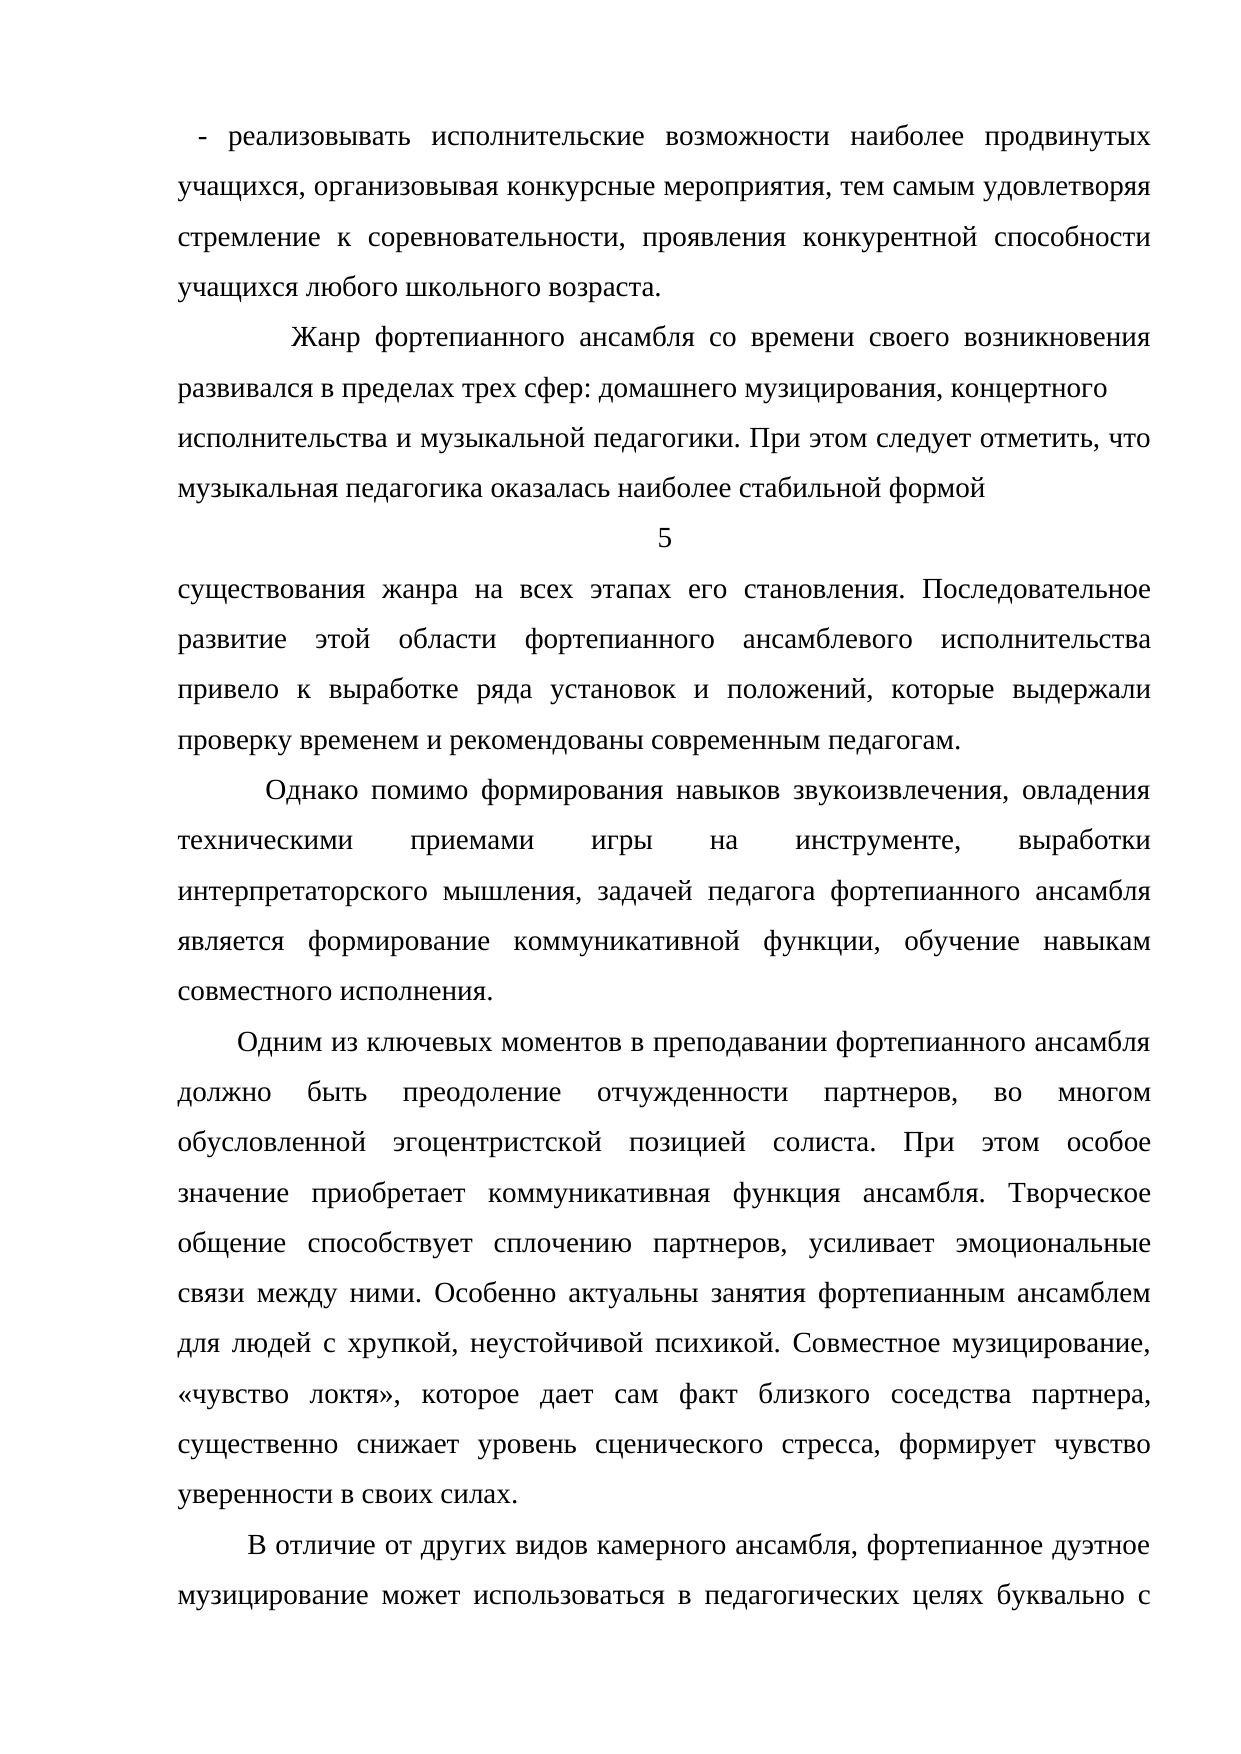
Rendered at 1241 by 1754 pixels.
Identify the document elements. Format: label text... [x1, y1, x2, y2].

text исполнительства и музыкальной педагогики. При этом следует отметить, что музыкальная педагогика оказалась наиболее стабильной формой [177, 420, 1152, 504]
text 5 [177, 521, 1152, 554]
text Жанр фортепианного ансамбля со времени своего возникновения развивался в пределах трех сфер: домашнего музицирования, концертного [177, 319, 1152, 403]
text Одним из ключевых моментов в преподавании фортепианного ансамбля должно быть преодоление отчужденности партнеров, во многом обусловленной эгоцентристской позицией солиста. При этом особое значение приобретает коммуникативная функция ансамбля. Творческое общение способствует сплочению партнеров, усиливает эмоциональные связи между ними. Особенно актуальны занятия фортепианным ансамблем для людей с хрупкой, неустойчивой психикой. Совместное музицирование, «чувство локтя», которое дает сам факт близкого соседства партнера, существенно снижает уровень сценического стресса, формирует чувство уверенности в своих силах. [177, 1024, 1152, 1510]
text существования жанра на всех этапах его становления. Последовательное развитие этой области фортепианного ансамблевого исполнительства привело к выработке ряда установок и положений, которые выдержали проверку временем и рекомендованы современным педагогам. [177, 571, 1152, 755]
text - реализовывать исполнительские возможности наиболее продвинутых учащихся, организовывая конкурсные мероприятия, тем самым удовлетворяя стремление к соревновательности, проявления конкурентной способности учащихся любого школьного возраста. [177, 118, 1152, 303]
text Однако помимо формирования навыков звукоизвлечения, овладения техническими приемами игры на инструменте, выработки интерпретаторского мышления, задачей педагога фортепианного ансамбля является формирование коммуникативной функции, обучение навыкам совместного исполнения. [177, 772, 1152, 1007]
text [177, 1527, 1152, 1611]
